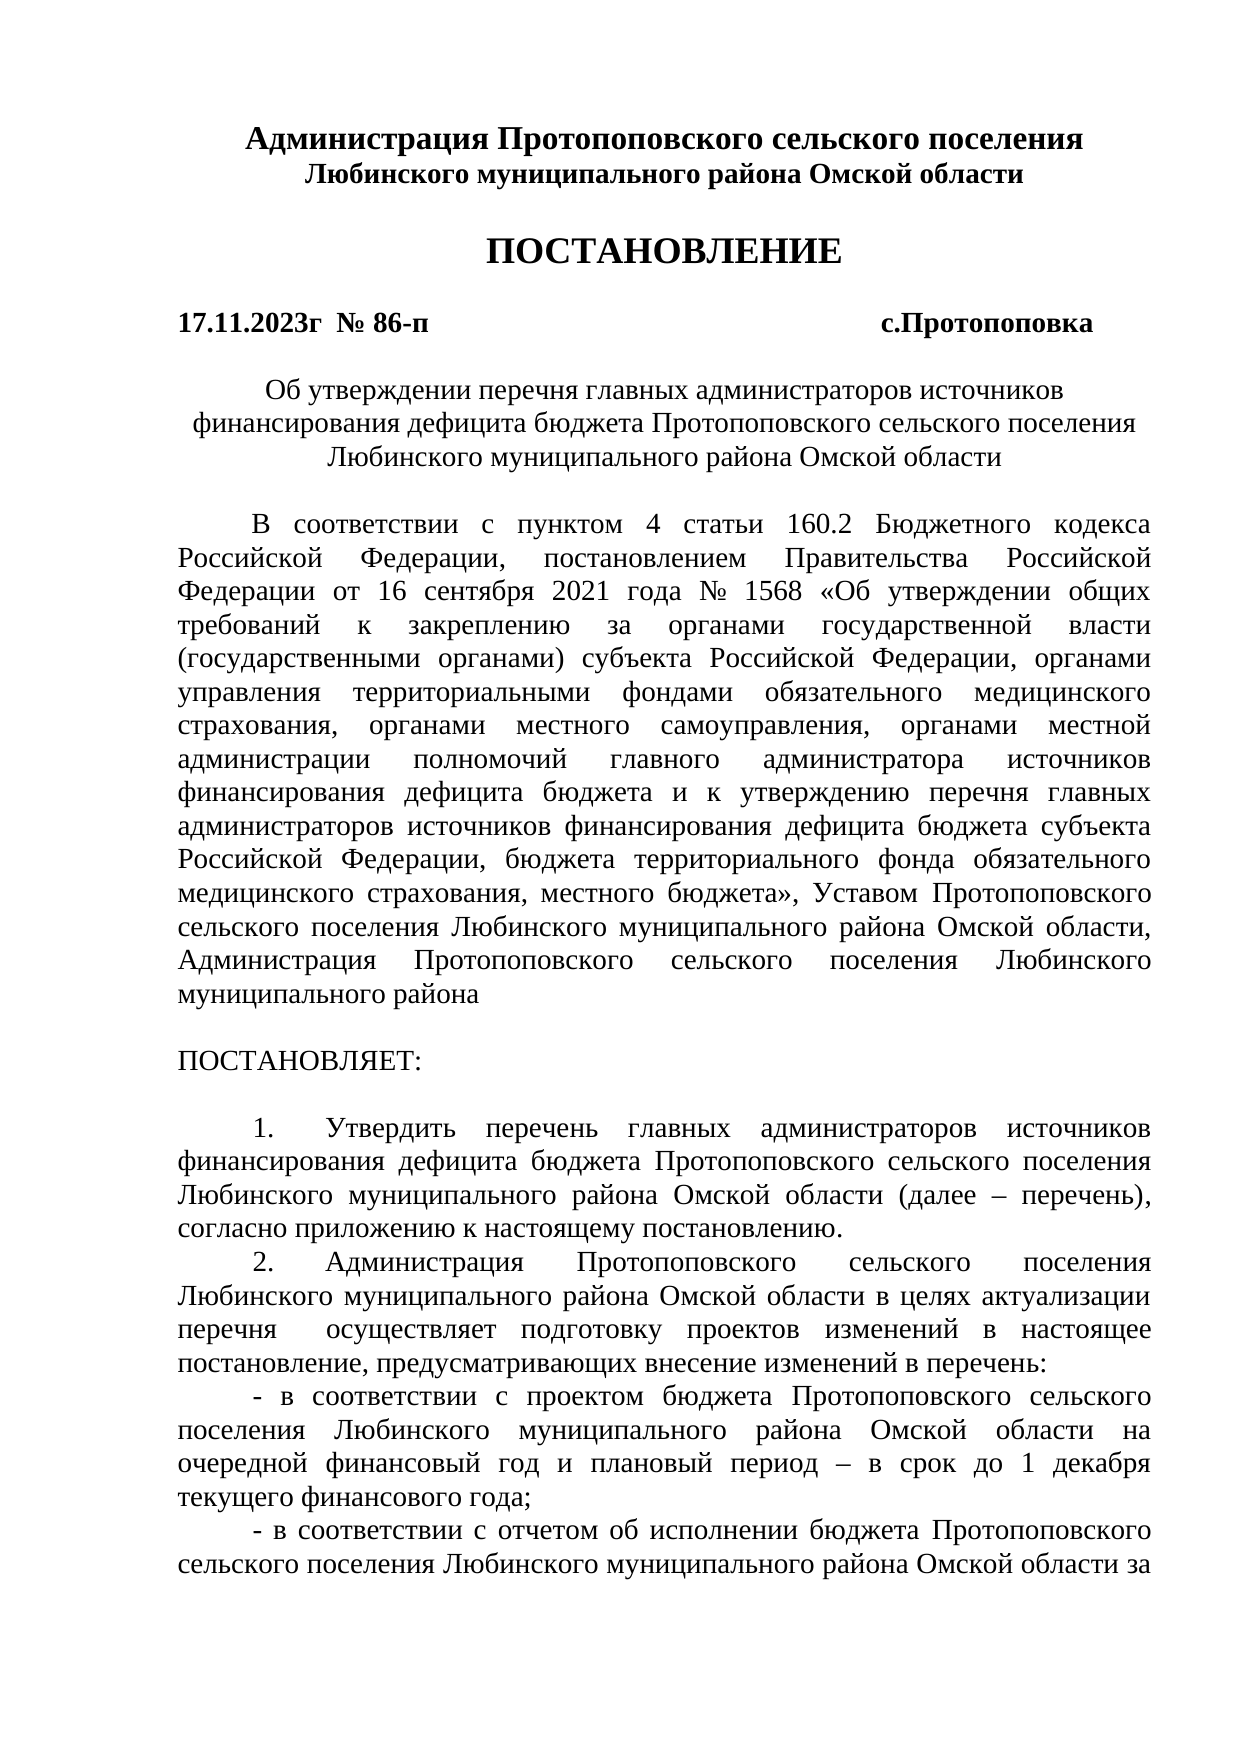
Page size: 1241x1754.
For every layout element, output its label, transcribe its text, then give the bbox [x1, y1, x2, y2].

text 17.11.2023г № 86-п с.Протопоповка [177, 305, 1152, 338]
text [177, 1512, 1152, 1579]
text В соответствии с пунктом 4 статьи 160.2 Бюджетного кодекса Российской Федерации, постановлением Правительства Российской Федерации от 16 сентября 2021 года № 1568 «Об утверждении общих требований к закреплению за органами государственной власти (государственными органами) субъекта Российской Федерации, органами управления территориальными фондами обязательного медицинского страхования, органами местного самоуправления, органами местной администрации полномочий главного администратора источников финансирования дефицита бюджета и к утверждению перечня главных администраторов источников финансирования дефицита бюджета субъекта Российской Федерации, бюджета территориального фонда обязательного медицинского страхования, местного бюджета», Уставом Протопоповского сельского поселения Любинского муниципального района Омской области, Администрация Протопоповского сельского поселения Любинского муниципального района [177, 506, 1152, 1009]
text Об утверждении перечня главных администраторов источников финансирования дефицита бюджета Протопоповского сельского поселения Любинского муниципального района Омской области [177, 372, 1152, 473]
text 1. Утвердить перечень главных администраторов источников финансирования дефицита бюджета Протопоповского сельского поселения Любинского муниципального района Омской области (далее – перечень), согласно приложению к настоящему постановлению. [177, 1110, 1152, 1244]
text 2. Администрация Протопоповского сельского поселения Любинского муниципального района Омской области в целях актуализации перечня осуществляет подготовку проектов изменений в настоящее постановление, предусматривающих внесение изменений в перечень: [177, 1244, 1152, 1378]
text ПОСТАНОВЛЯЕТ: [177, 1043, 1152, 1076]
text Любинского муниципального района Омской области [177, 156, 1152, 190]
text ПОСТАНОВЛЕНИЕ [177, 228, 1152, 271]
text Администрация Протопоповского сельского поселения [177, 118, 1152, 156]
text - в соответствии с проектом бюджета Протопоповского сельского поселения Любинского муниципального района Омской области на очередной финансовый год и плановый период – в срок до 1 декабря текущего финансового года; [177, 1378, 1152, 1512]
